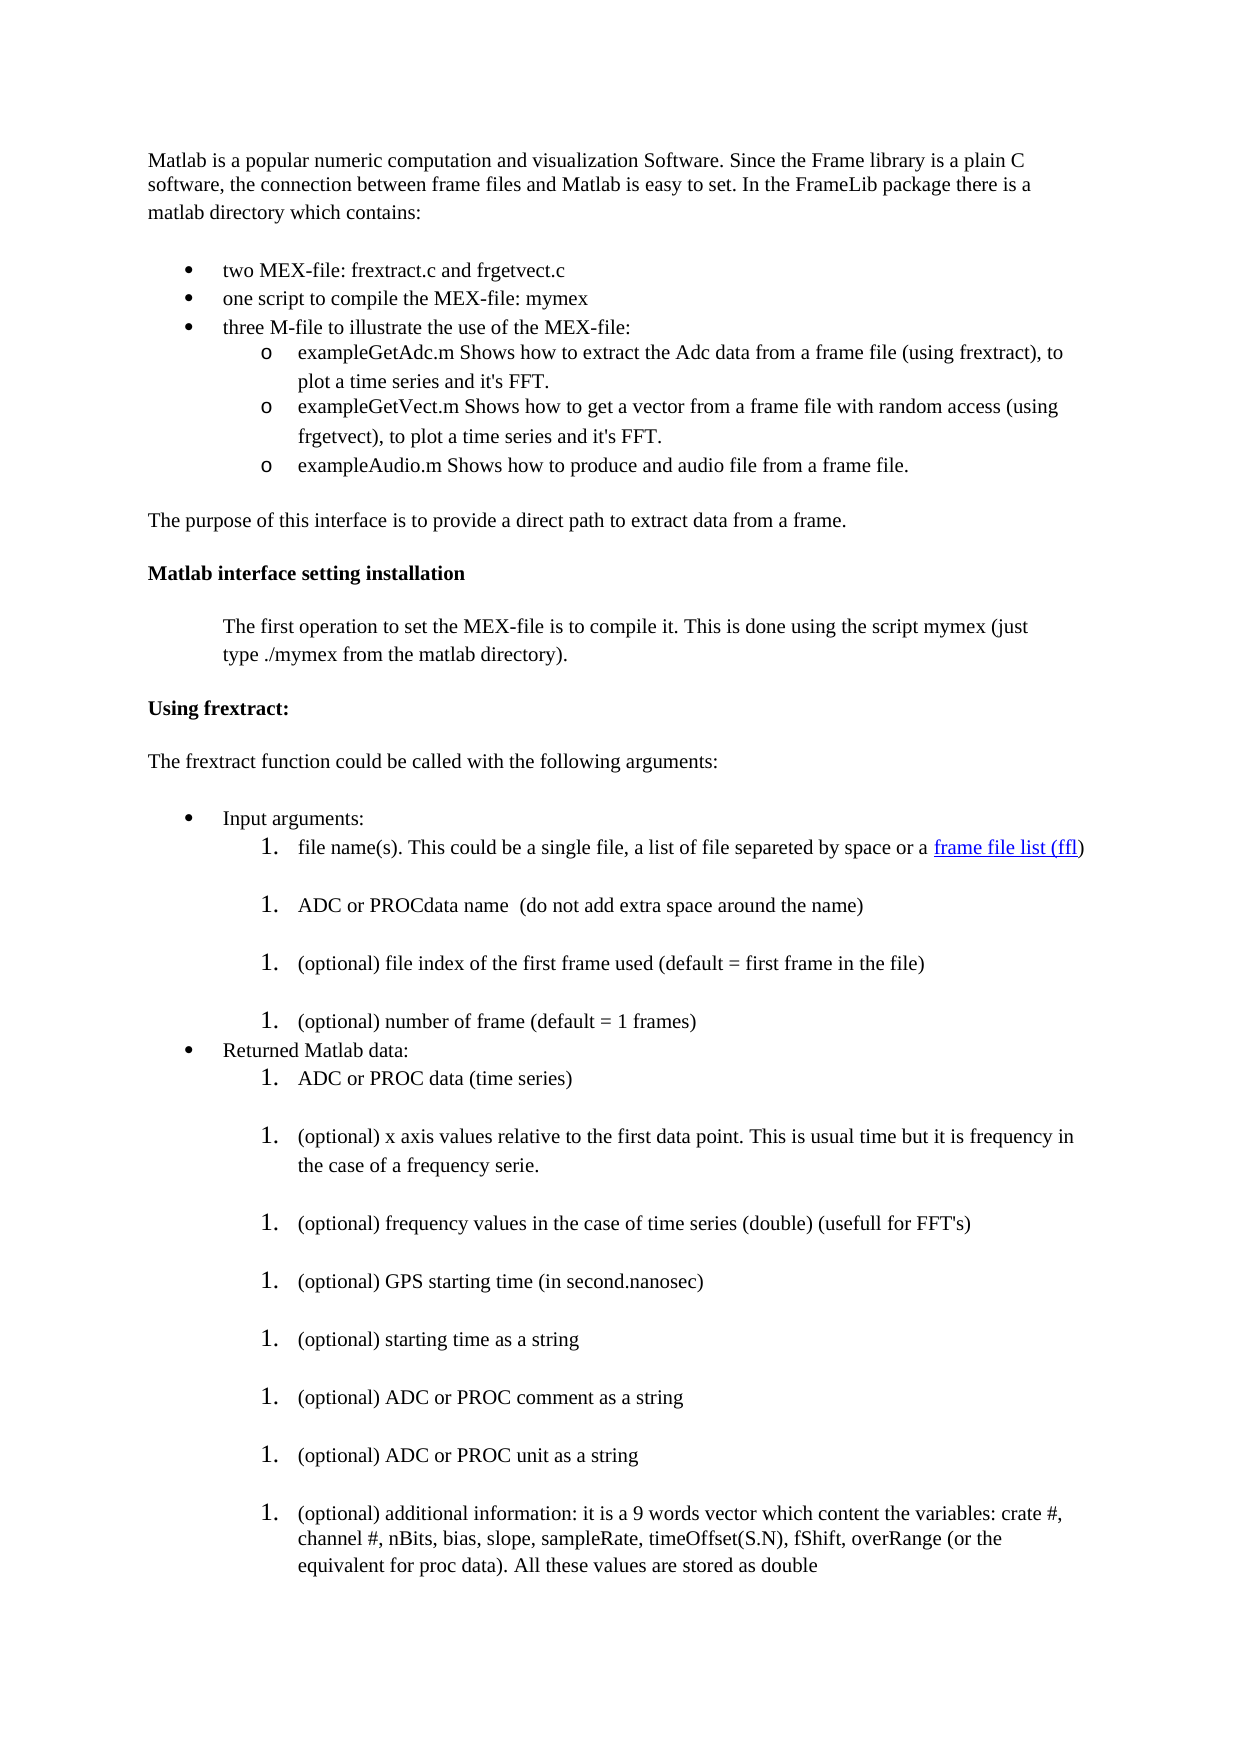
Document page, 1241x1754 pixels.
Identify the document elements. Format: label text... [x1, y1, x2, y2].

list (optional) ADC or PROC comment as a string [260, 1381, 1093, 1409]
list three M-file to illustrate the use of the MEX-file: [185, 311, 1093, 340]
text The purpose of this interface is to provide a direct path to extract data from a frame. [148, 508, 1093, 532]
list (optional) number of frame (default = 1 frames) [260, 1005, 1093, 1034]
list (optional) file index of the first frame used (default = first frame in the file) [260, 947, 1093, 976]
list file name(s). This could be a single file, a list of file separeted by space or a frame file list (ffl) [260, 831, 1093, 860]
list (optional) frequency values in the case of time series (double) (usefull for FFT's) [260, 1207, 1093, 1236]
subtitle Using frextract: [148, 696, 1093, 720]
list exampleAudio.m Shows how to produce and audio file from a frame file. [260, 449, 1093, 478]
list one script to compile the MEX-file: mymex [185, 282, 1093, 311]
list exampleGetAdc.m Shows how to extract the Adc data from a frame file (using frextract), to plot a time series and it's FFT. [260, 340, 1093, 394]
text The first operation to set the MEX-file is to compile it. This is done using the script mymex (just type ./mymex from the matlab directory). [223, 614, 1093, 667]
list two MEX-file: frextract.c and frgetvect.c [185, 254, 1093, 282]
list exampleGetVect.m Shows how to get a vector from a frame file with random access (using frgetvect), to plot a time series and it's FFT. [260, 394, 1093, 449]
list (optional) additional information: it is a 9 words vector which content the variables: crate #, channel #, nBits, bias, slope, sampleRate, timeOffset(S.N), fShift, overRange (or the equivalent for proc data). All these values are stored as double [260, 1497, 1093, 1578]
list (optional) starting time as a string [260, 1323, 1093, 1352]
list ADC or PROC data (time series) [260, 1062, 1093, 1091]
text Matlab is a popular numeric computation and visualization Software. Since the Frame library is a plain C software, the connection between frame files and Matlab is easy to set. In the FrameLib package there is a matlab directory which contains: [148, 148, 1093, 224]
list Input arguments: [185, 802, 1093, 831]
subtitle Matlab interface setting installation [148, 561, 1093, 585]
list (optional) x axis values relative to the first data point. This is usual time but it is frequency in the case of a frequency serie. [260, 1120, 1093, 1178]
text The frextract function could be called with the following arguments: [148, 749, 1093, 773]
list ADC or PROCdata name (do not add extra space around the name) [260, 889, 1093, 918]
list (optional) ADC or PROC unit as a string [260, 1439, 1093, 1467]
list Returned Matlab data: [185, 1034, 1093, 1062]
list (optional) GPS starting time (in second.nanosec) [260, 1265, 1093, 1294]
